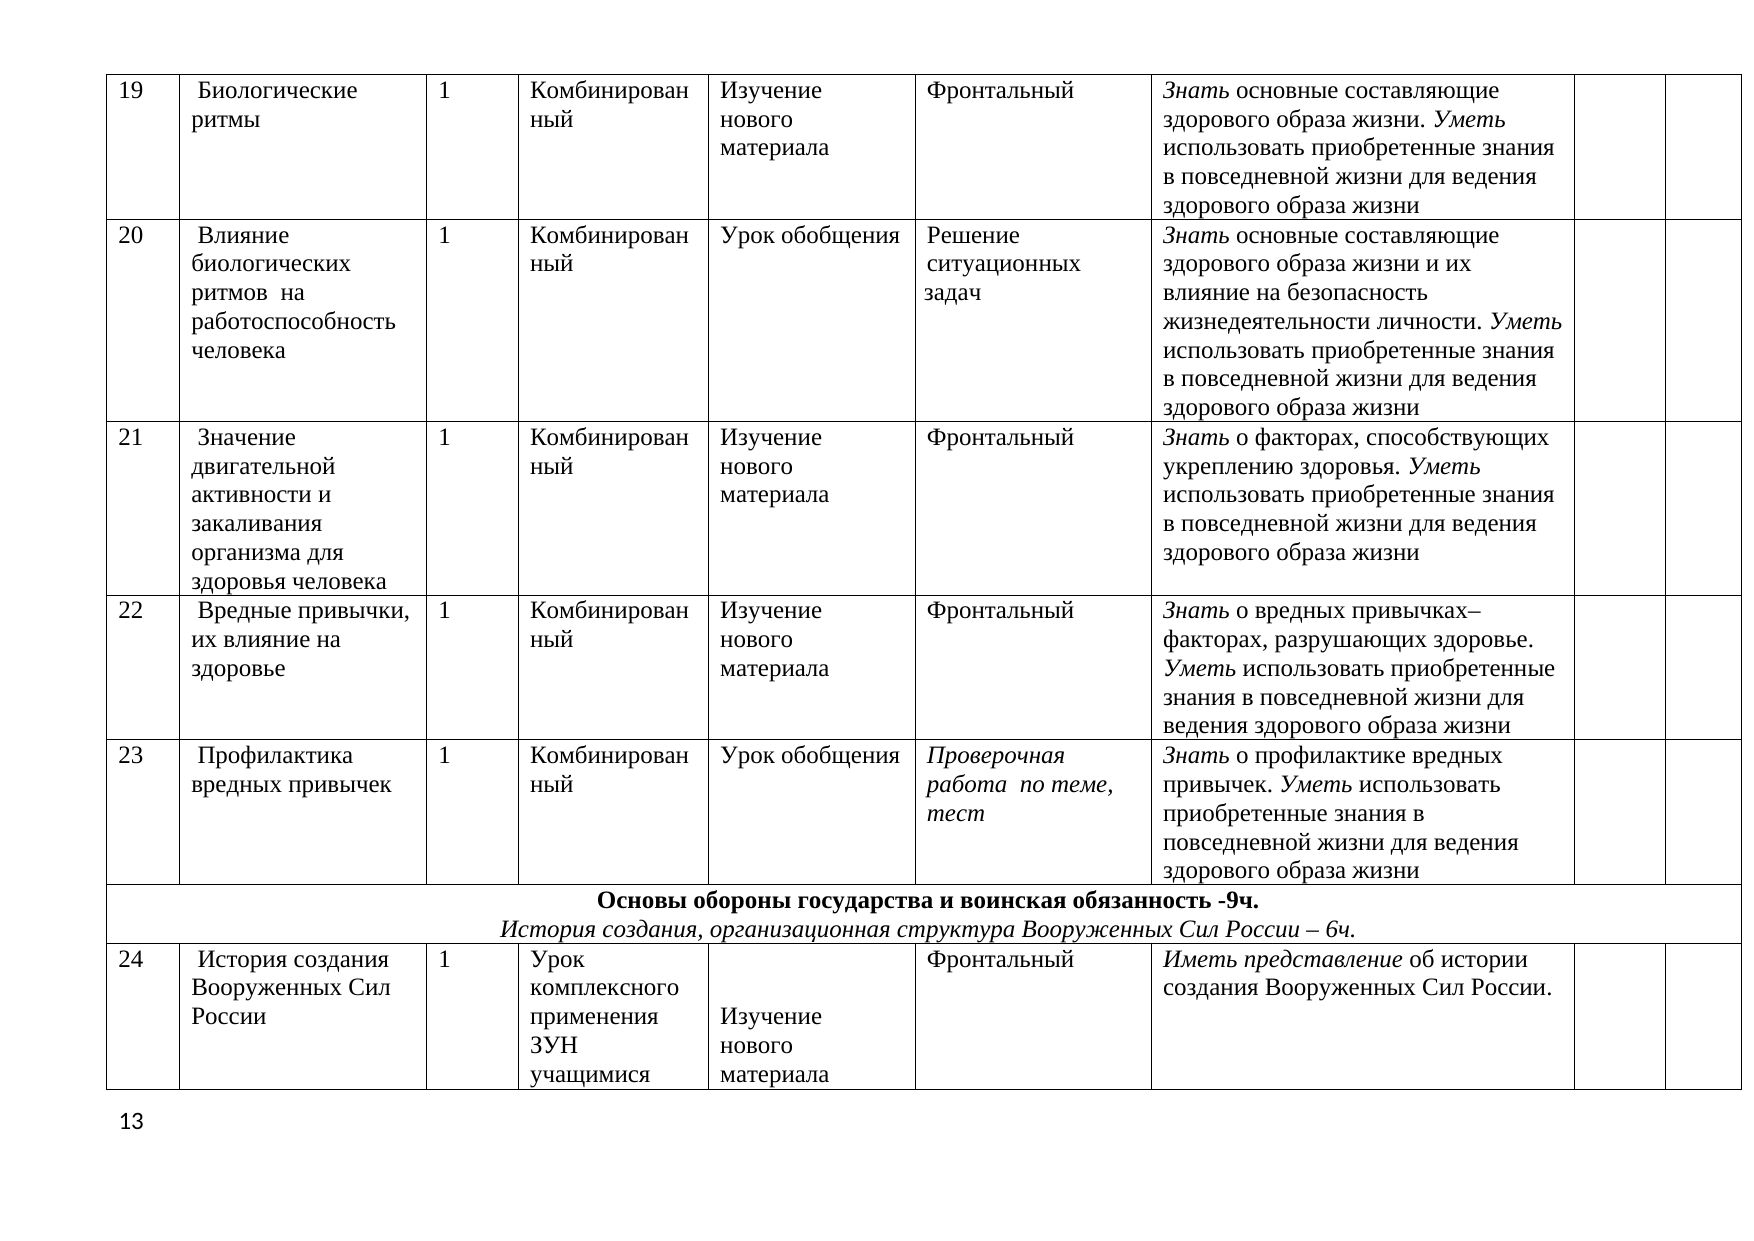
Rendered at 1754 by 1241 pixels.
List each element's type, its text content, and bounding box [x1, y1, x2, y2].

table_cell 1 [427, 75, 518, 219]
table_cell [709, 944, 915, 1089]
table_cell [1666, 596, 1741, 739]
table_cell Знать о профилактике вредных привычек. Уметь использовать приобретенные знания в повседневной жизни для ведения здорового образа жизни [1152, 740, 1574, 884]
table_cell Комбинированный [519, 220, 708, 421]
table_cell [1666, 422, 1741, 594]
table_cell 21 [107, 422, 179, 594]
table_cell Изучение нового материала [709, 596, 915, 739]
table_cell Знать о факторах, способствующих укреплению здоровья. Уметь использовать приобретенные знания в повседневной жизни для ведения здорового образа жизни [1152, 422, 1574, 594]
table_cell [1575, 75, 1665, 219]
table_cell Знать о вредных привычках–факторах, разрушающих здоровье. Уметь использовать приобретенные знания в повседневной жизни для ведения здорового образа жизни [1152, 596, 1574, 739]
table_cell Вредные привычки, их влияние на здоровье [180, 596, 426, 739]
table_cell Комбинированный [519, 740, 708, 884]
table_cell Решение ситуационных задач [916, 220, 1151, 421]
table_cell Урок обобщения [709, 220, 915, 421]
table_cell 22 [107, 596, 179, 739]
table_cell Проверочная работа по теме, тест [916, 740, 1151, 884]
table_cell [1575, 220, 1665, 421]
table_cell Фронтальный [916, 75, 1151, 219]
table_cell Комбинированный [519, 422, 708, 594]
table_cell Изучение нового материала [709, 422, 915, 594]
table_cell Изучение нового материала [709, 75, 915, 219]
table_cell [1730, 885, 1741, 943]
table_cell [519, 944, 708, 1089]
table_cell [180, 944, 426, 1089]
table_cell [1152, 944, 1574, 1089]
table_cell [1666, 220, 1741, 421]
table_cell [1575, 944, 1665, 1089]
table_cell Фронтальный [916, 944, 1151, 1089]
table_cell [1666, 944, 1741, 1089]
table_cell 24 [107, 944, 179, 1089]
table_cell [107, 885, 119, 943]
table_cell [1575, 596, 1665, 739]
table_cell Фронтальный [916, 422, 1151, 594]
table_cell [1575, 422, 1665, 594]
table_cell 1 [427, 944, 518, 1089]
table_cell Комбинированный [519, 596, 708, 739]
table_cell [1666, 75, 1741, 219]
table_cell 1 [427, 740, 518, 884]
table_cell Комбинированный [519, 75, 708, 219]
table_cell Влияние биологических ритмов на работоспособность человека [180, 220, 426, 421]
table_cell Урок обобщения [709, 740, 915, 884]
table_cell 1 [427, 596, 518, 739]
table_cell Фронтальный [916, 596, 1151, 739]
table_cell Профилактика вредных привычек [180, 740, 426, 884]
table_cell 1 [427, 422, 518, 594]
table_cell Значение двигательной активности и закаливания организма для здоровья человека [180, 422, 426, 594]
table_cell 23 [107, 740, 179, 884]
table_cell 1 [427, 220, 518, 421]
table_cell 19 [107, 75, 179, 219]
table_cell [1575, 740, 1665, 884]
table_cell Биологические ритмы [180, 75, 426, 219]
table_cell [1666, 740, 1741, 884]
table_cell Знать основные составляющие здорового образа жизни. Уметь использовать приобретенные знания в повседневной жизни для ведения здорового образа жизни [1152, 75, 1574, 219]
table_cell 20 [107, 220, 179, 421]
